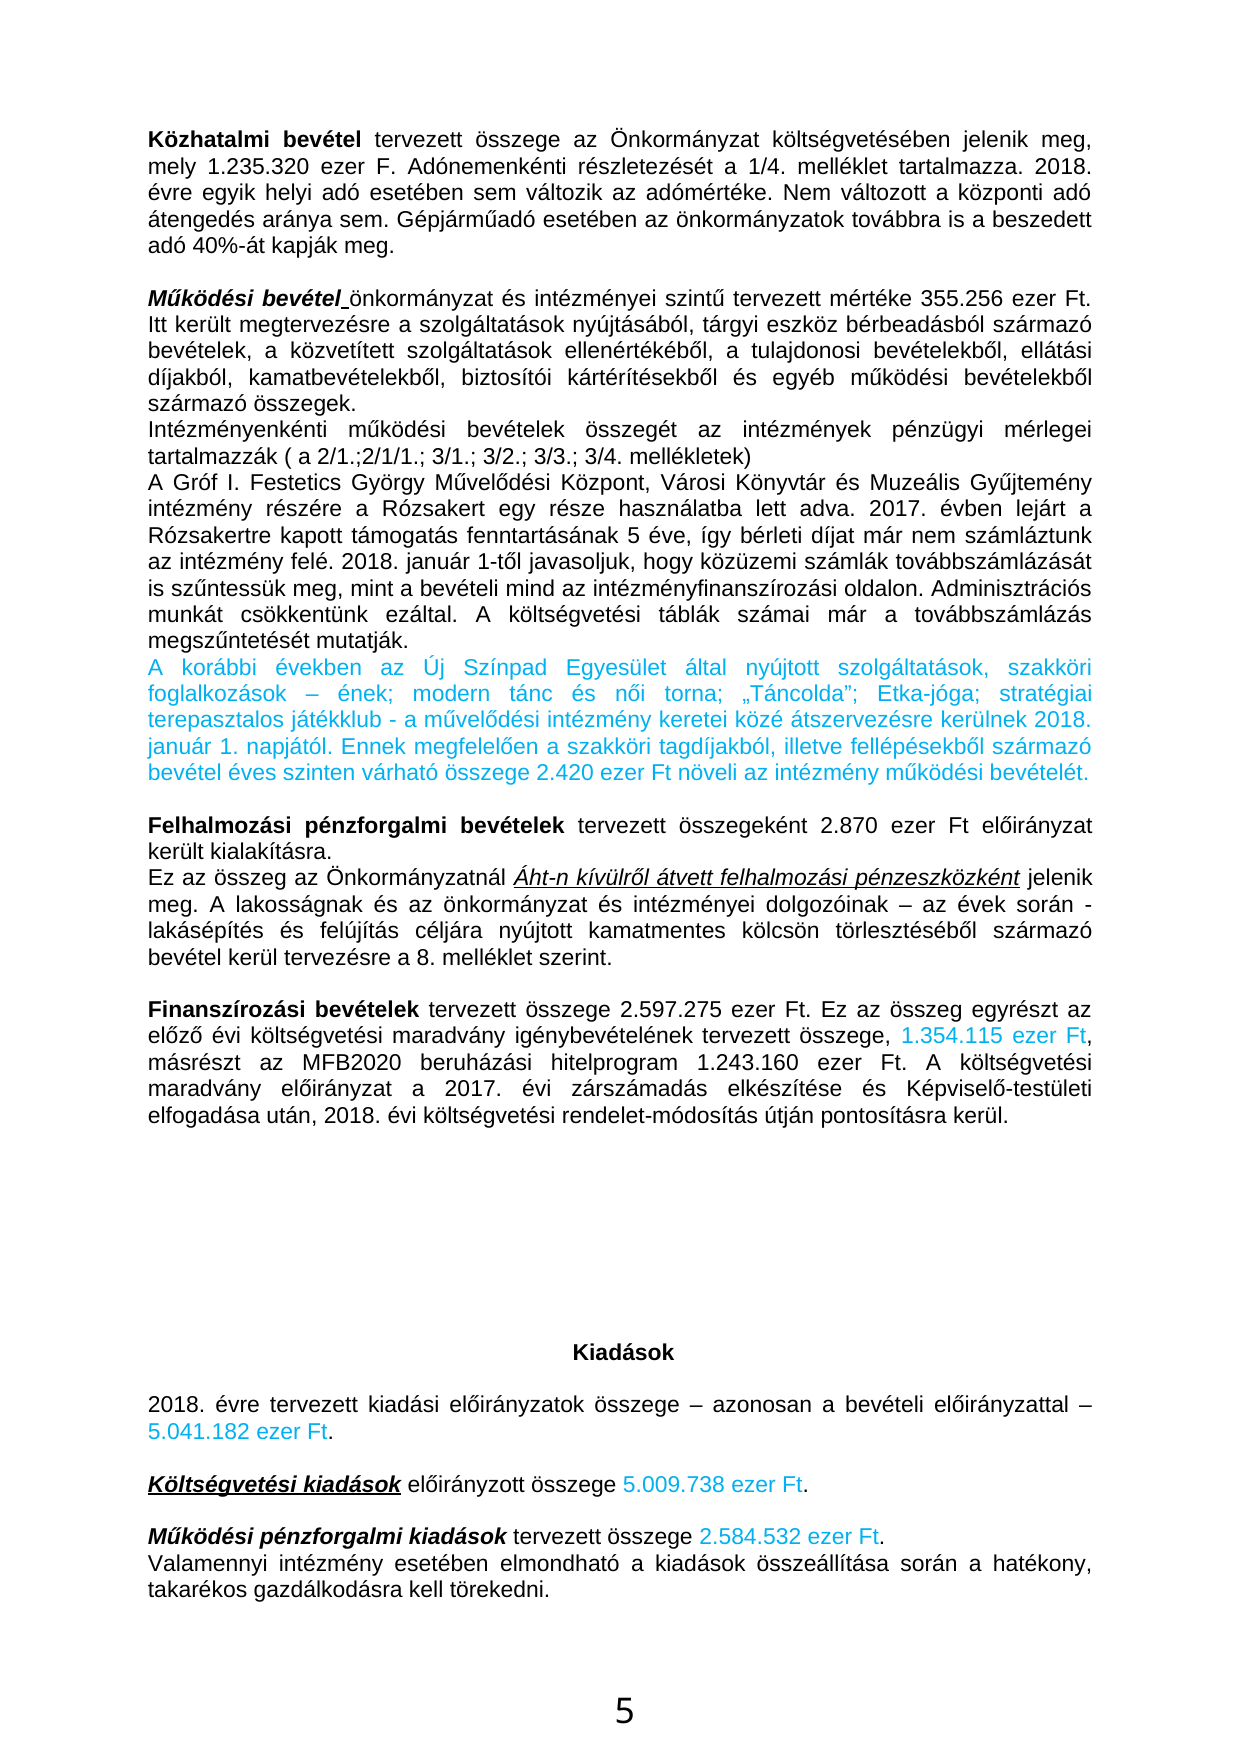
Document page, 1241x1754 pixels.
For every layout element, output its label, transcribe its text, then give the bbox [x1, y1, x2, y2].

text A Gróf I. Festetics György Művelődési Központ, Városi Könyvtár és Muzeális Gyűjtemény intézmény részére a Rózsakert egy része használatba lett adva. 2017. évben lejárt a Rózsakertre kapott támogatás fenntartásának 5 éve, így bérleti díjat már nem számláztunk az intézmény felé. 2018. január 1-től javasoljuk, hogy közüzemi számlák továbbszámlázását is szűntessük meg, mint a bevételi mind az intézményfinanszírozási oldalon. Adminisztrációs munkát csökkentünk ezáltal. A költségvetési táblák számai már a továbbszámlázás megszűntetését mutatják. [148, 469, 1093, 653]
text Működési bevétel önkormányzat és intézményei szintű tervezett mértéke 355.256 ezer Ft. Itt került megtervezésre a szolgáltatások nyújtásából, tárgyi eszköz bérbeadásból származó bevételek, a közvetített szolgáltatások ellenértékéből, a tulajdonosi bevételekből, ellátási díjakból, kamatbevételekből, biztosítói kártérítésekből és egyéb működési bevételekből származó összegek. [148, 284, 1093, 416]
text Költségvetési kiadások előirányzott összege 5.009.738 ezer Ft. [148, 1471, 1093, 1497]
text Valamennyi intézmény esetében elmondható a kiadások összeállítása során a hatékony, takarékos gazdálkodásra kell törekedni. [148, 1549, 1093, 1602]
text Finanszírozási bevételek tervezett összege 2.597.275 ezer Ft. Ez az összeg egyrészt az előző évi költségvetési maradvány igénybevételének tervezett összege, 1.354.115 ezer Ft, másrészt az MFB2020 beruházási hitelprogram 1.243.160 ezer Ft. A költségvetési maradvány előirányzat a 2017. évi zárszámadás elkészítése és Képviselő-testületi elfogadása után, 2018. évi költségvetési rendelet-módosítás útján pontosításra kerül. [148, 996, 1093, 1128]
text Kiadások [148, 1339, 1093, 1365]
text 2018. évre tervezett kiadási előirányzatok összege – azonosan a bevételi előirányzattal – 5.041.182 ezer Ft. [148, 1391, 1093, 1444]
text Közhatalmi bevétel tervezett összege az Önkormányzat költségvetésében jelenik meg, mely 1.235.320 ezer F. Adónemenkénti részletezését a 1/4. melléklet tartalmazza. 2018. évre egyik helyi adó esetében sem változik az adómértéke. Nem változott a központi adó átengedés aránya sem. Gépjárműadó esetében az önkormányzatok továbbra is a beszedett adó 40%-át kapják meg. [148, 126, 1093, 258]
text Felhalmozási pénzforgalmi bevételek tervezett összegeként 2.870 ezer Ft előirányzat került kialakításra. [148, 812, 1093, 864]
text Ez az összeg az Önkormányzatnál Áht-n kívülről átvett felhalmozási pénzeszközként jelenik meg. A lakosságnak és az önkormányzat és intézményei dolgozóinak – az évek során - lakásépítés és felújítás céljára nyújtott kamatmentes kölcsön törlesztéséből származó bevétel kerül tervezésre a 8. melléklet szerint. [148, 864, 1093, 970]
text Intézményenkénti működési bevételek összegét az intézmények pénzügyi mérlegei tartalmazzák ( a 2/1.;2/1/1.; 3/1.; 3/2.; 3/3.; 3/4. mellékletek) [148, 416, 1093, 469]
text A korábbi években az Új Színpad Egyesület által nyújtott szolgáltatások, szakköri foglalkozások – ének; modern tánc és női torna; „Táncolda”; Etka-jóga; stratégiai terepasztalos játékklub - a művelődési intézmény keretei közé átszervezésre kerülnek 2018. január 1. napjától. Ennek megfelelően a szakköri tagdíjakból, illetve fellépésekből származó bevétel éves szinten várható összege 2.420 ezer Ft növeli az intézmény működési bevételét. [148, 653, 1093, 785]
text Működési pénzforgalmi kiadások tervezett összege 2.584.532 ezer Ft. [148, 1523, 1093, 1549]
